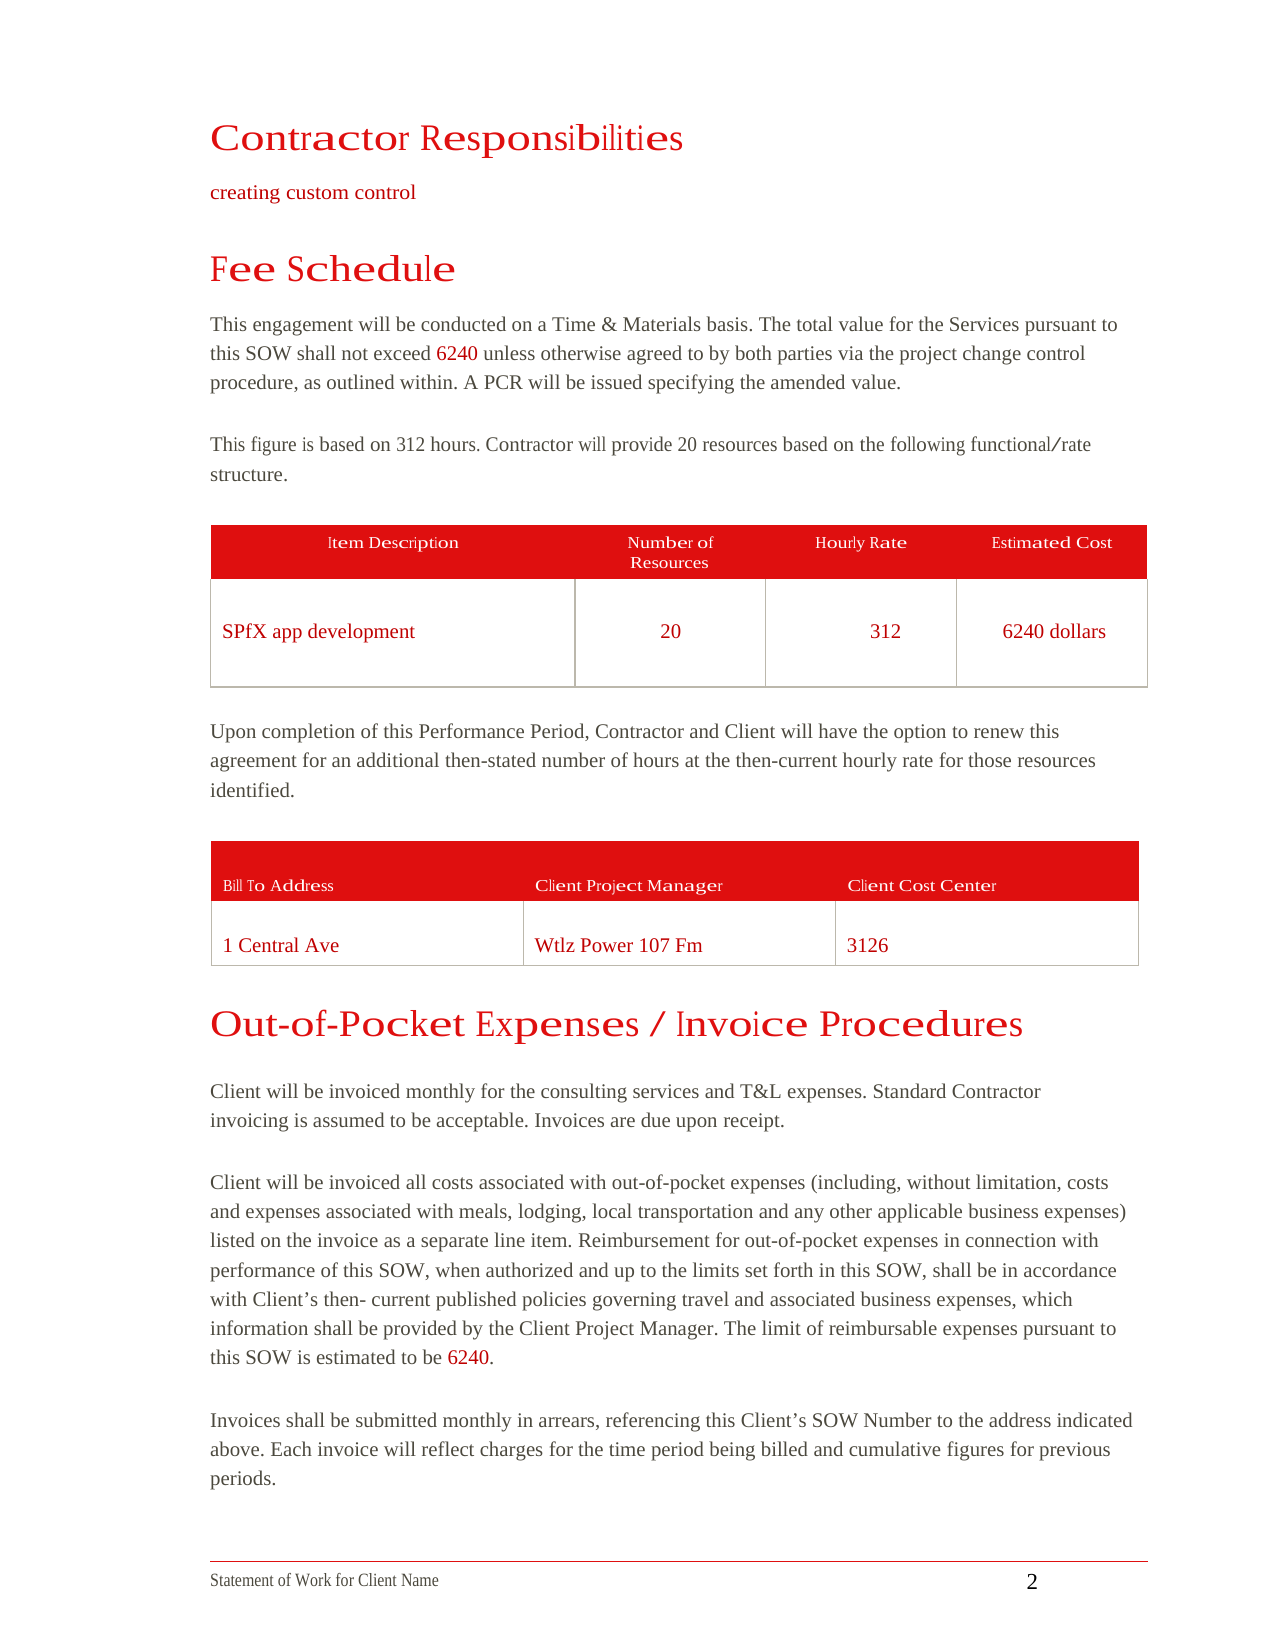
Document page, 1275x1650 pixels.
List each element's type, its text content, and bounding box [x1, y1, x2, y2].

text Upon completion of this Performance Period, Contractor and Client will have the option to renew this agreement for an additional then-stated number of hours at the then-current hourly rate for those resources identified. [210, 719, 1147, 802]
text creating custom control [210, 180, 1275, 204]
text Client will be invoiced monthly for the consulting services and T&L expenses. Standard Contractor invoicing is assumed to be acceptable. Invoices are due upon receipt. [210, 1079, 1107, 1132]
table_cell 3126 [836, 901, 1138, 964]
text This engagement will be conducted on a Time & Materials basis. The total value for the Services pursuant to this SOW shall not exceed 6240 unless otherwise agreed to by both parties via the project change control procedure, as outlined within. A PCR will be issued specifying the amended value. [210, 312, 1147, 394]
subtitle Out-of-Pocket Expenses / Invoice Procedures [210, 1001, 1275, 1044]
subtitle Contractor Responsibilities [210, 115, 1275, 158]
table_cell SPfX app development [211, 579, 574, 686]
text Invoices shall be submitted monthly in arrears, referencing this Client’s SOW Number to the address indicated above. Each invoice will reflect charges for the time period being billed and cumulative figures for previous periods. [210, 1408, 1144, 1490]
text Client will be invoiced all costs associated with out-of-pocket expenses (including, without limitation, costs and expenses associated with meals, lodging, local transportation and any other applicable business expenses) listed on the invoice as a separate line item. Reimbursement for out-of-pocket expenses in connection with performance of this SOW, when authorized and up to the limits set forth in this SOW, shall be in accordance with Client’s then- current published policies governing travel and associated business expenses, which information shall be provided by the Client Project Manager. The limit of reimbursable expenses pursuant to this SOW is estimated to be 6240. [210, 1170, 1128, 1369]
table_cell 312 [766, 579, 956, 686]
table_header Item Description Number of Hourly Rate Estimated Cost Resources [211, 525, 1147, 579]
table_cell Wtlz Power 107 Fm [524, 901, 835, 964]
table_cell 6240 dollars [957, 579, 1147, 686]
subtitle Fee Schedule [210, 247, 1275, 290]
table_cell 1 Central Ave [212, 901, 523, 964]
table_cell 20 [576, 579, 765, 686]
table_header Bill To Address Client Project Manager Client Cost Center [211, 841, 1139, 901]
text This figure is based on 312 hours. Contractor will provide 20 resources based on the following functional/rate structure. [210, 432, 1147, 486]
